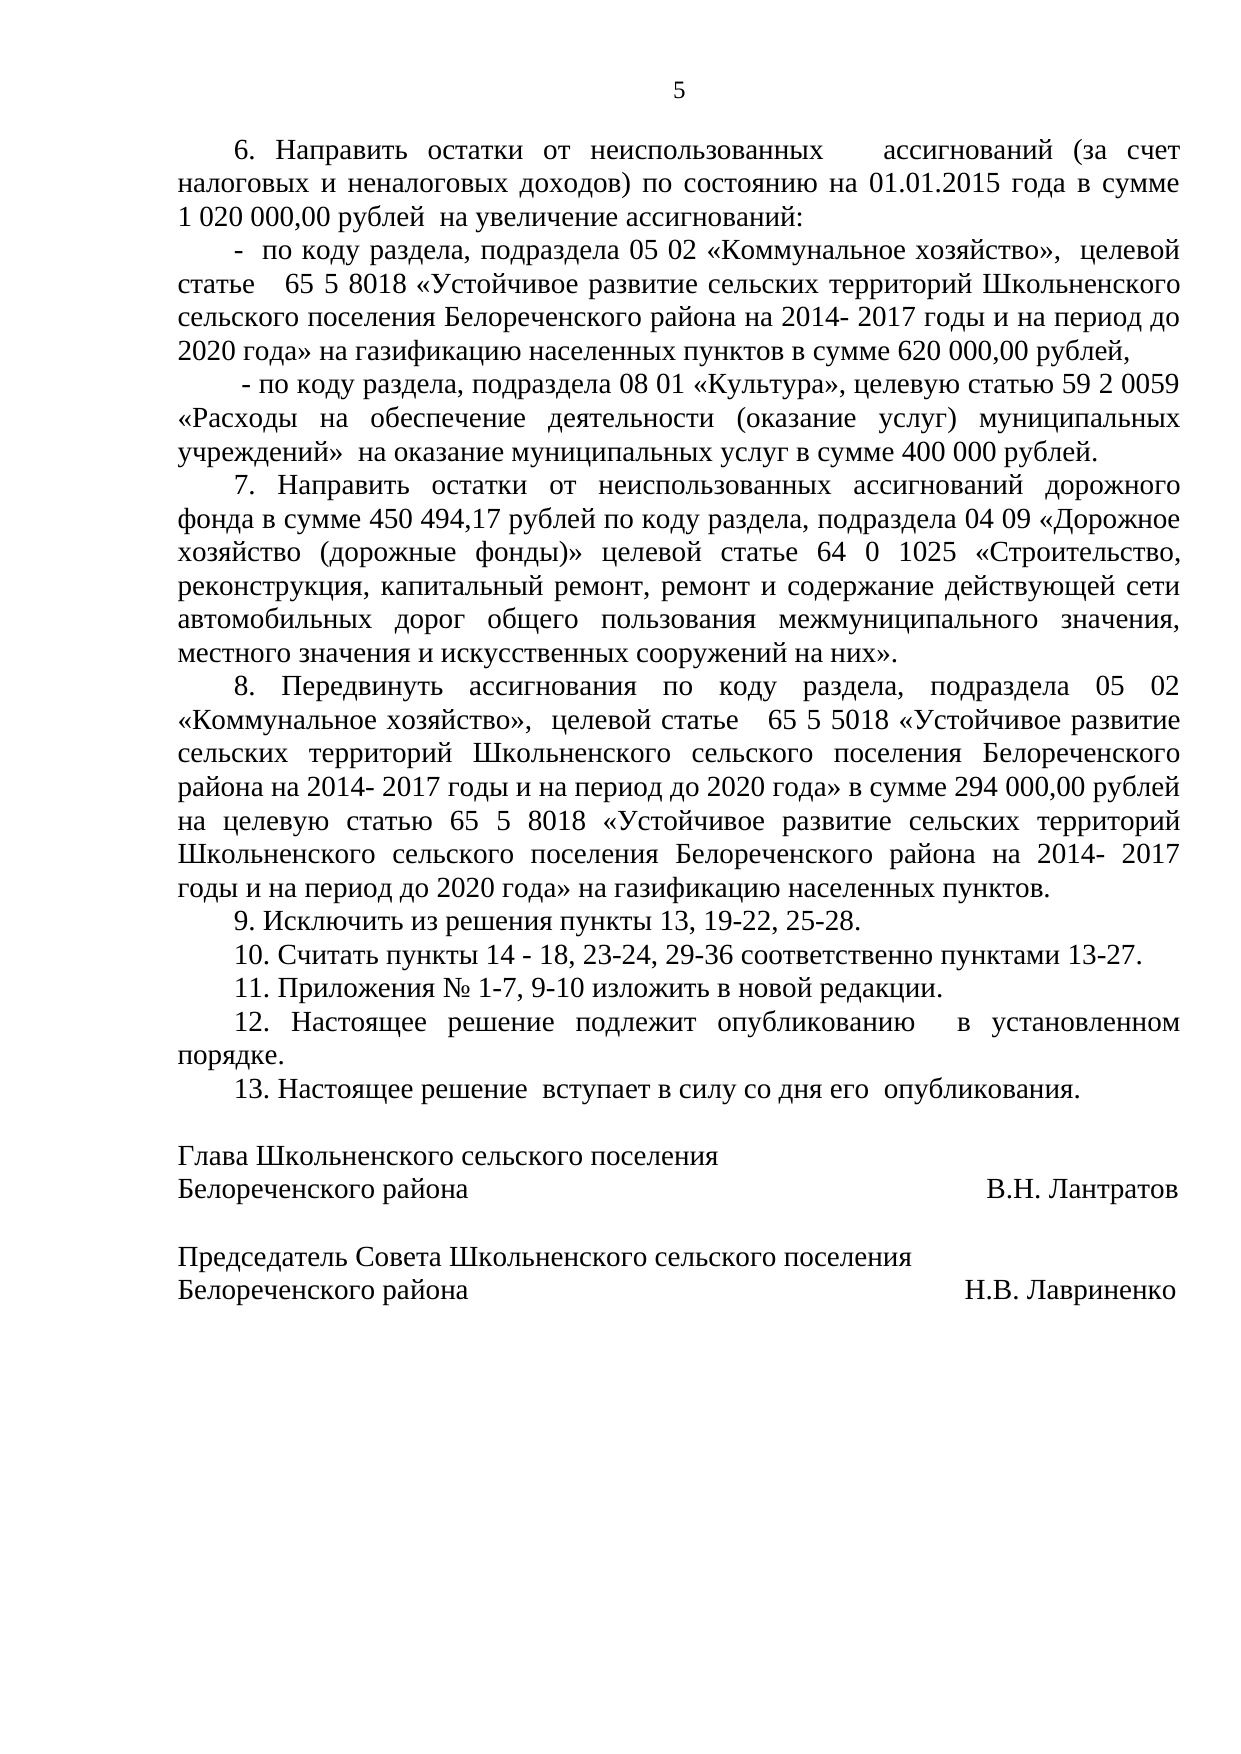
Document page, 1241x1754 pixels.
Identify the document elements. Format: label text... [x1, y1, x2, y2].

text 9. Исключить из решения пункты 13, 19-22, 25-28. [177, 903, 1181, 937]
text Белореченского района В.Н. Лантратов [177, 1172, 1181, 1205]
text 7. Направить остатки от неиспользованных ассигнований дорожного фонда в сумме 450 494,17 рублей по коду раздела, подраздела 04 09 «Дорожное хозяйство (дорожные фонды)» целевой статье 64 0 1025 «Строительство, реконструкция, капитальный ремонт, ремонт и содержание действующей сети автомобильных дорог общего пользования межмуниципального значения, местного значения и искусственных сооружений на них». [177, 467, 1181, 668]
text 13. Настоящее решение вступает в силу со дня его опубликования. [177, 1071, 1181, 1104]
text 12. Настоящее решение подлежит опубликованию в установленном порядке. [177, 1004, 1181, 1071]
text - по коду раздела, подраздела 05 02 «Коммунальное хозяйство», целевой статье 65 5 8018 «Устойчивое развитие сельских территорий Школьненского сельского поселения Белореченского района на 2014- 2017 годы и на период до 2020 года» на газификацию населенных пунктов в сумме 620 000,00 рублей, [177, 232, 1181, 367]
text - по коду раздела, подраздела 08 01 «Культура», целевую статью 59 2 0059 «Расходы на обеспечение деятельности (оказание услуг) муниципальных учреждений» на оказание муниципальных услуг в сумме 400 000 рублей. [177, 367, 1181, 467]
text 11. Приложения № 1-7, 9-10 изложить в новой редакции. [177, 970, 1181, 1004]
text 8. Передвинуть ассигнования по коду раздела, подраздела 05 02 «Коммунальное хозяйство», целевой статье 65 5 5018 «Устойчивое развитие сельских территорий Школьненского сельского поселения Белореченского района на 2014- 2017 годы и на период до 2020 года» в сумме 294 000,00 рублей на целевую статью 65 5 8018 «Устойчивое развитие сельских территорий Школьненского сельского поселения Белореченского района на 2014- 2017 годы и на период до 2020 года» на газификацию населенных пунктов. [177, 668, 1181, 903]
text 6. Направить остатки от неиспользованных ассигнований (за счет налоговых и неналоговых доходов) по состоянию на 01.01.2015 года в сумме 1 020 000,00 рублей на увеличение ассигнований: [177, 132, 1181, 232]
text Председатель Совета Школьненского сельского поселения [177, 1239, 1181, 1272]
text Белореченского района Н.В. Лавриненко [177, 1272, 1181, 1306]
text Глава Школьненского сельского поселения [177, 1138, 1181, 1172]
text 10. Считать пункты 14 - 18, 23-24, 29-36 соответственно пунктами 13-27. [177, 937, 1181, 970]
